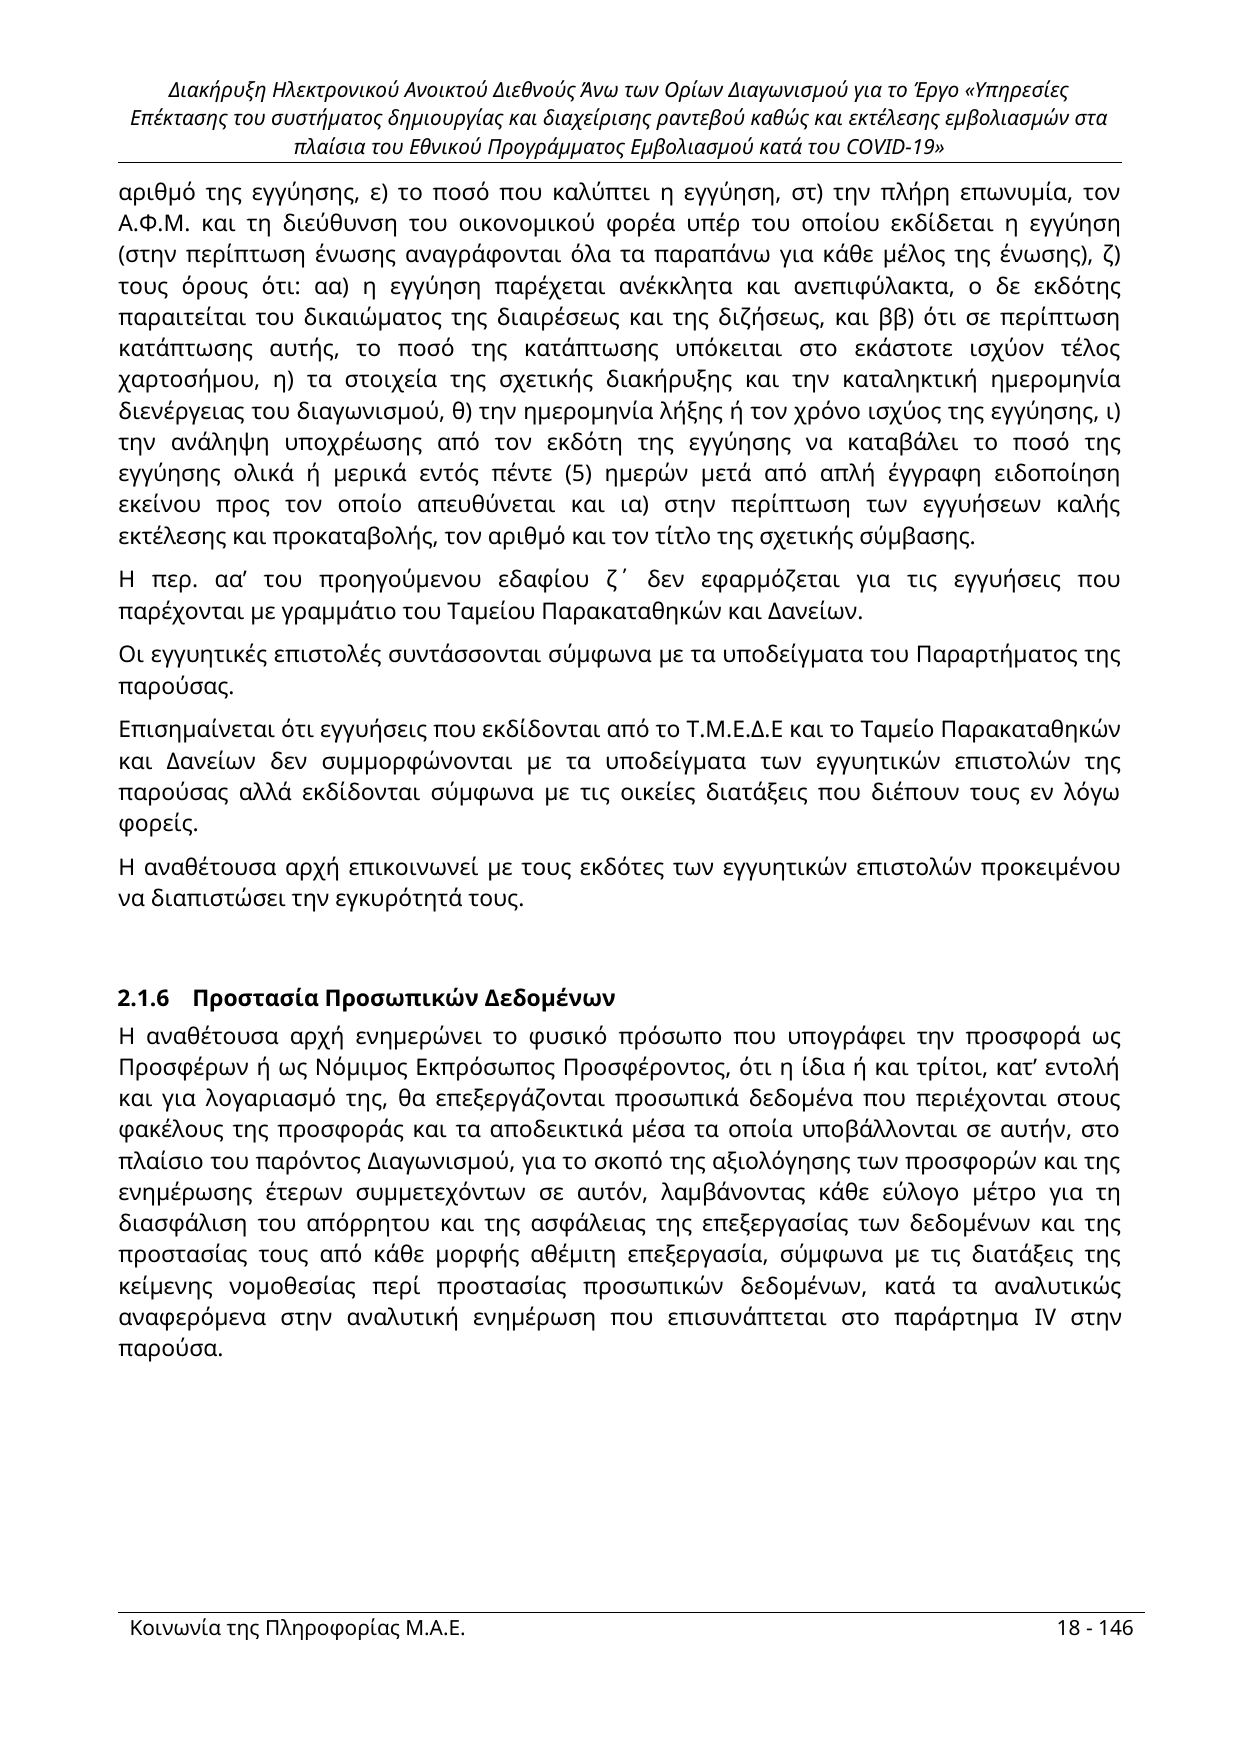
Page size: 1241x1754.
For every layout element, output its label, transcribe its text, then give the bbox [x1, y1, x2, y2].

text Η αναθέτουσα αρχή επικοινωνεί με τους εκδότες των εγγυητικών επιστολών προκειμένου να διαπιστώσει την εγκυρότητά τους. [118, 851, 1122, 913]
text Οι εγγυητικές επιστολές συντάσσονται σύμφωνα με τα υποδείγματα του Παραρτήματος της παρούσας. [118, 638, 1122, 701]
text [118, 176, 1122, 551]
text Η αναθέτουσα αρχή ενημερώνει το φυσικό πρόσωπο που υπογράφει την προσφορά ως Προσφέρων ή ως Νόμιμος Εκπρόσωπος Προσφέροντος, ότι η ίδια ή και τρίτοι, κατ’ εντολή και για λογαριασμό της, θα επεξεργάζονται προσωπικά δεδομένα που περιέχονται στους φακέλους της προσφοράς και τα αποδεικτικά μέσα τα οποία υποβάλλονται σε αυτήν, στο πλαίσιο του παρόντος Διαγωνισμού, για το σκοπό της αξιολόγησης των προσφορών και της ενημέρωσης έτερων συμμετεχόντων σε αυτόν, λαμβάνοντας κάθε εύλογο μέτρο για τη διασφάλιση του απόρρητου και της ασφάλειας της επεξεργασίας των δεδομένων και της προστασίας τους από κάθε μορφής αθέμιτη επεξεργασία, σύμφωνα με τις διατάξεις της κείμενης νομοθεσίας περί προστασίας προσωπικών δεδομένων, κατά τα αναλυτικώς αναφερόμενα στην αναλυτική ενημέρωση που επισυνάπτεται στο παράρτημα IV στην παρούσα. [118, 1020, 1122, 1363]
subtitle Προστασία Προσωπικών Δεδομένων [117, 982, 1122, 1013]
text Η περ. αα’ του προηγούμενου εδαφίου ζ΄ δεν εφαρμόζεται για τις εγγυήσεις που παρέχονται με γραμμάτιο του Ταμείου Παρακαταθηκών και Δανείων. [118, 563, 1122, 626]
text Επισημαίνεται ότι εγγυήσεις που εκδίδονται από το Τ.Μ.Ε.Δ.Ε και το Ταμείο Παρακαταθηκών και Δανείων δεν συμμορφώνονται με τα υποδείγματα των εγγυητικών επιστολών της παρούσας αλλά εκδίδονται σύμφωνα με τις οικείες διατάξεις που διέπουν τους εν λόγω φορείς. [118, 713, 1122, 838]
